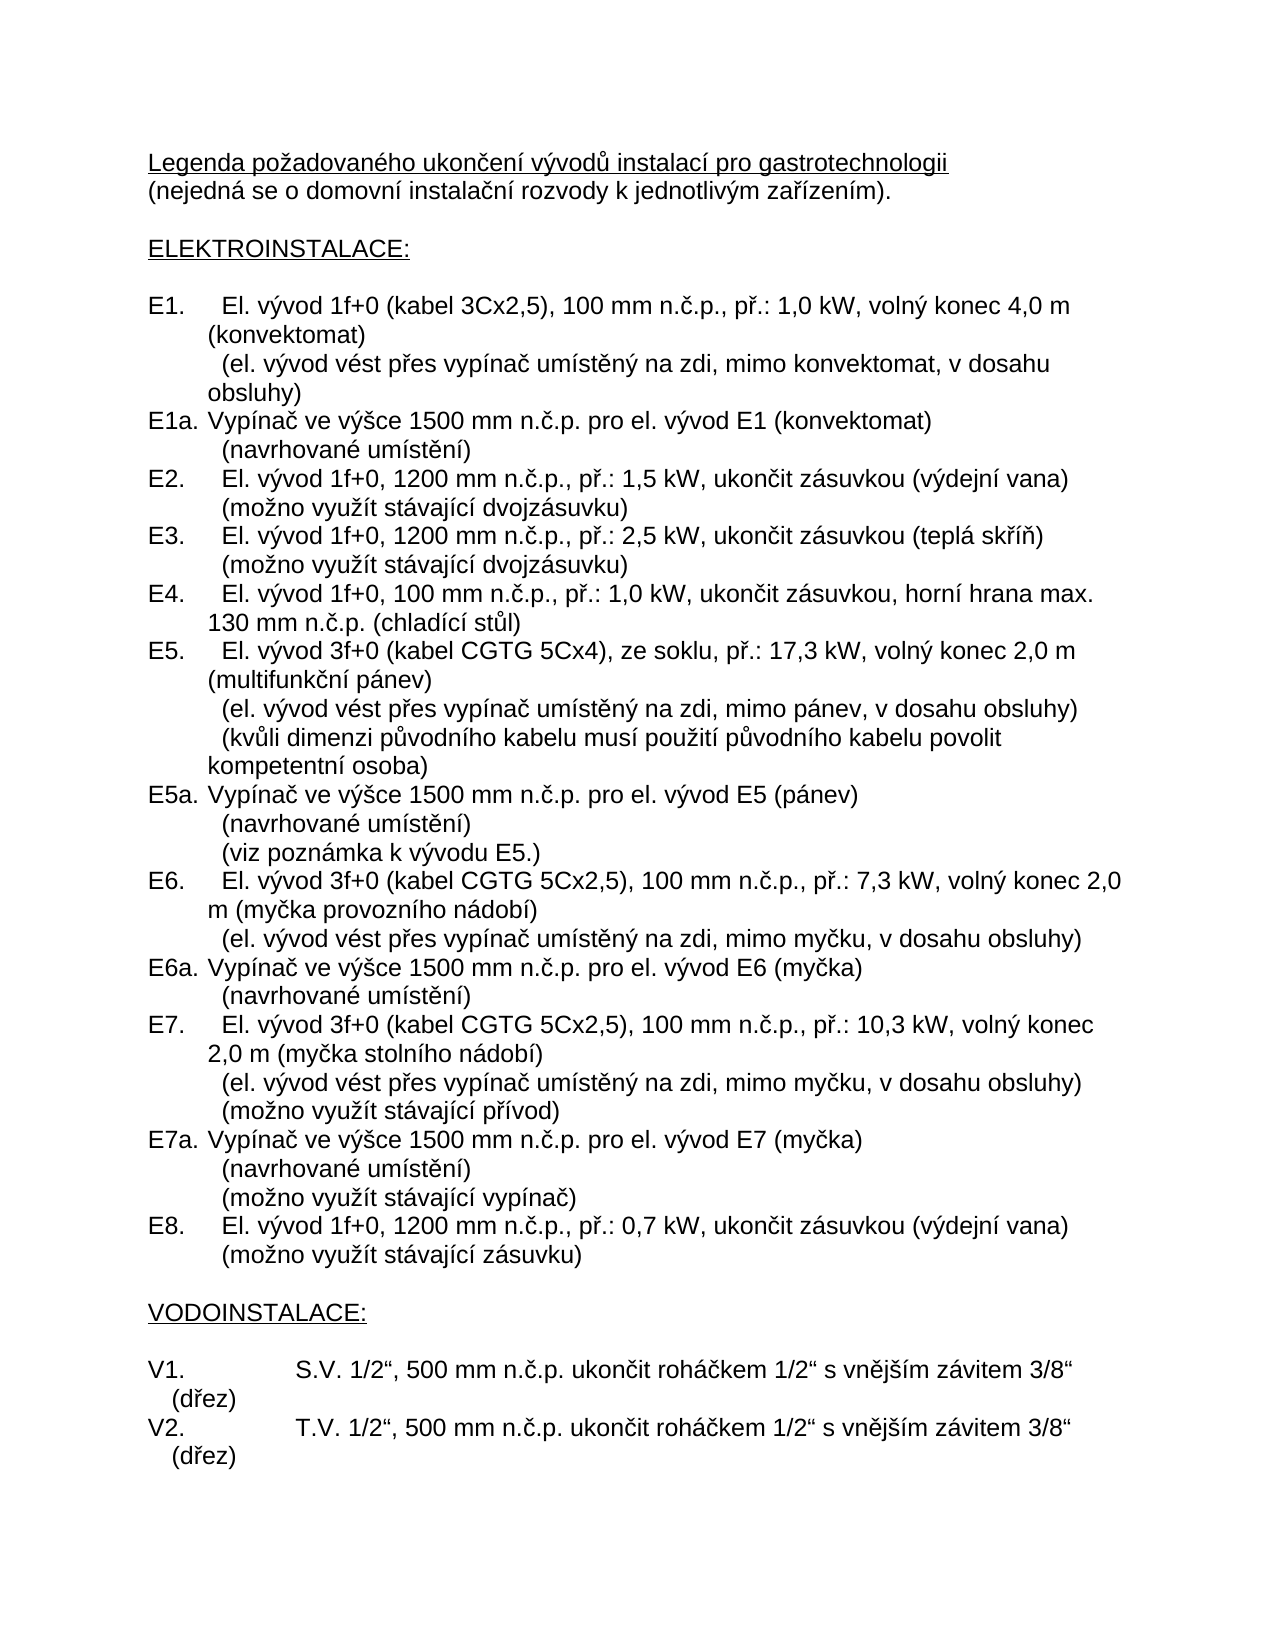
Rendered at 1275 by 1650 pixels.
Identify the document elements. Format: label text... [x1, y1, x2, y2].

text E6. El. vývod 3f+0 (kabel CGTG 5Cx2,5), 100 mm n.č.p., př.: 7,3 kW, volný konec 2,0 m (myčka provozního nádobí) [148, 866, 1127, 924]
text (navrhované umístění) [148, 435, 1127, 464]
text (možno využít stávající vypínač) [148, 1183, 1127, 1211]
text (navrhované umístění) [148, 809, 1127, 838]
text (viz poznámka k vývodu E5.) [148, 838, 1127, 866]
text (navrhované umístění) [148, 1154, 1127, 1183]
text E7a. Vypínač ve výšce 1500 mm n.č.p. pro el. vývod E7 (myčka) [148, 1125, 1127, 1154]
text (možno využít stávající přívod) [148, 1096, 1127, 1125]
text (el. vývod vést přes vypínač umístěný na zdi, mimo konvektomat, v dosahu obsluhy) [148, 349, 1127, 406]
text V1. S.V. 1/2“, 500 mm n.č.p. ukončit roháčkem 1/2“ s vnějším závitem 3/8“ (dřez) [148, 1355, 1127, 1413]
text (el. vývod vést přes vypínač umístěný na zdi, mimo myčku, v dosahu obsluhy) [148, 1068, 1127, 1096]
text V2. T.V. 1/2“, 500 mm n.č.p. ukončit roháčkem 1/2“ s vnějším závitem 3/8“ (dřez) [148, 1413, 1127, 1470]
text Legenda požadovaného ukončení vývodů instalací pro gastrotechnologii [148, 148, 1127, 176]
text (možno využít stávající zásuvku) [148, 1240, 1127, 1269]
text E7. El. vývod 3f+0 (kabel CGTG 5Cx2,5), 100 mm n.č.p., př.: 10,3 kW, volný konec 2,0 m (myčka stolního nádobí) [148, 1010, 1127, 1068]
text (kvůli dimenzi původního kabelu musí použití původního kabelu povolit kompetentní osoba) [148, 723, 1127, 780]
text VODOINSTALACE: [148, 1298, 1127, 1326]
text (el. vývod vést přes vypínač umístěný na zdi, mimo pánev, v dosahu obsluhy) [148, 694, 1127, 723]
text E1a. Vypínač ve výšce 1500 mm n.č.p. pro el. vývod E1 (konvektomat) [148, 406, 1127, 435]
text (nejedná se o domovní instalační rozvody k jednotlivým zařízením). [148, 176, 1127, 205]
text E5a. Vypínač ve výšce 1500 mm n.č.p. pro el. vývod E5 (pánev) [148, 780, 1127, 809]
text (možno využít stávající dvojzásuvku) [148, 493, 1127, 521]
text E4. El. vývod 1f+0, 100 mm n.č.p., př.: 1,0 kW, ukončit zásuvkou, horní hrana max. 130 mm n.č.p. (chladící stůl) [148, 579, 1127, 636]
text E6a. Vypínač ve výšce 1500 mm n.č.p. pro el. vývod E6 (myčka) [148, 953, 1127, 981]
text E8. El. vývod 1f+0, 1200 mm n.č.p., př.: 0,7 kW, ukončit zásuvkou (výdejní vana) [148, 1211, 1127, 1240]
text (navrhované umístění) [148, 981, 1127, 1010]
text E3. El. vývod 1f+0, 1200 mm n.č.p., př.: 2,5 kW, ukončit zásuvkou (teplá skříň) [148, 521, 1127, 550]
text E5. El. vývod 3f+0 (kabel CGTG 5Cx4), ze soklu, př.: 17,3 kW, volný konec 2,0 m (multifunkční pánev) [148, 636, 1127, 694]
text ELEKTROINSTALACE: [148, 234, 1127, 263]
text (možno využít stávající dvojzásuvku) [148, 550, 1127, 579]
text (el. vývod vést přes vypínač umístěný na zdi, mimo myčku, v dosahu obsluhy) [148, 924, 1127, 953]
text E1. El. vývod 1f+0 (kabel 3Cx2,5), 100 mm n.č.p., př.: 1,0 kW, volný konec 4,0 m (konvektomat) [148, 291, 1127, 349]
text E2. El. vývod 1f+0, 1200 mm n.č.p., př.: 1,5 kW, ukončit zásuvkou (výdejní vana) [148, 464, 1127, 493]
